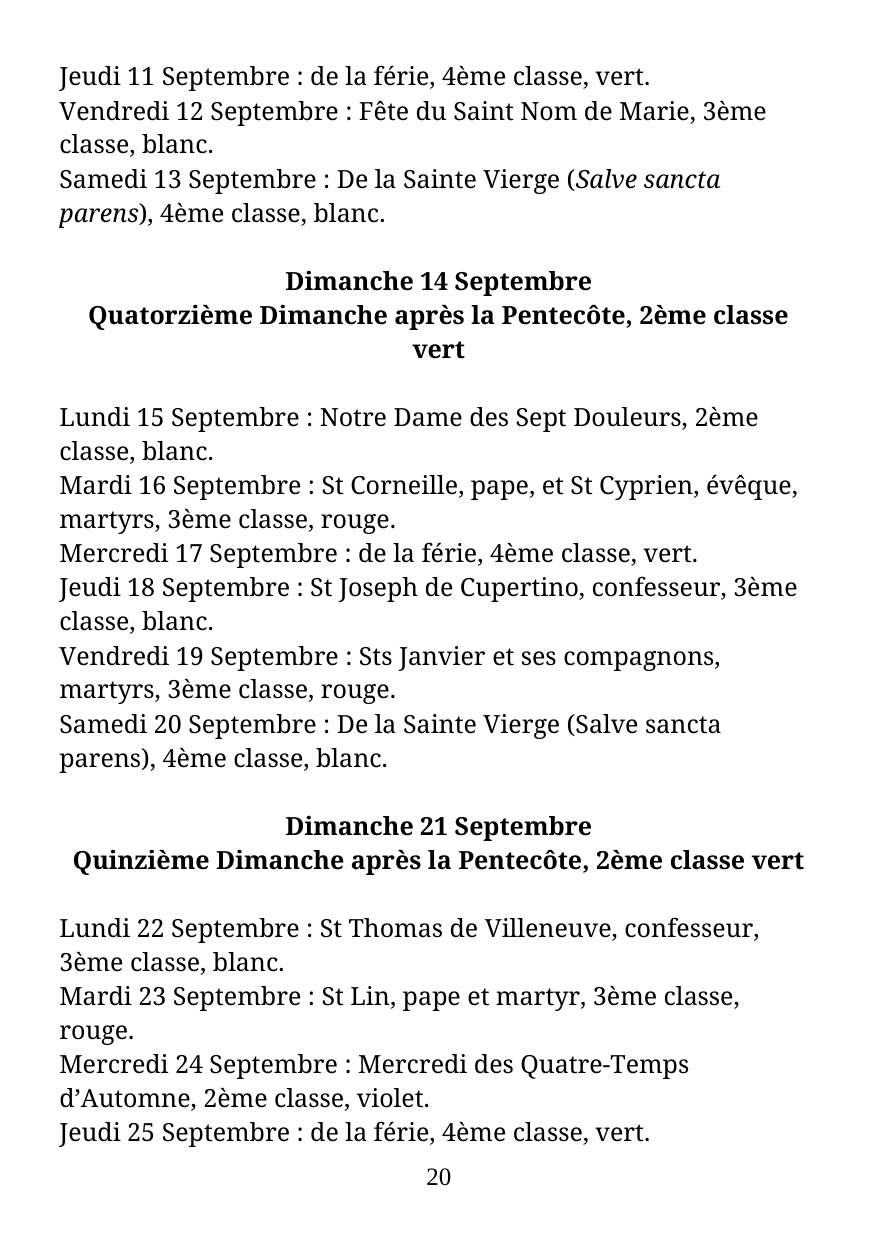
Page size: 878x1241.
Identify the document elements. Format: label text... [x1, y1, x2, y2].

text Samedi 13 Septembre : De la Sainte Vierge (Salve sancta parens), 4ème classe, blanc. [59, 161, 818, 229]
text Mercredi 24 Septembre : Mercredi des Quatre-Temps d’Automne, 2ème classe, violet. [59, 1047, 818, 1115]
text Mercredi 17 Septembre : de la férie, 4ème classe, vert. [59, 536, 818, 570]
text Vendredi 12 Septembre : Fête du Saint Nom de Marie, 3ème classe, blanc. [59, 93, 818, 161]
text Quinzième Dimanche après la Pentecôte, 2ème classe vert [59, 842, 818, 877]
text Jeudi 25 Septembre : de la férie, 4ème classe, vert. [59, 1115, 818, 1149]
text Mardi 23 Septembre : St Lin, pape et martyr, 3ème classe, rouge. [59, 979, 818, 1047]
text Samedi 20 Septembre : De la Sainte Vierge (Salve sancta parens), 4ème classe, blanc. [59, 706, 818, 774]
text Mardi 16 Septembre : St Corneille, pape, et St Cyprien, évêque, martyrs, 3ème classe, rouge. [59, 468, 818, 536]
text Jeudi 11 Septembre : de la férie, 4ème classe, vert. [59, 59, 818, 93]
text Dimanche 14 Septembre [59, 263, 818, 297]
text Lundi 15 Septembre : Notre Dame des Sept Douleurs, 2ème classe, blanc. [59, 400, 818, 468]
text Jeudi 18 Septembre : St Joseph de Cupertino, confesseur, 3ème classe, blanc. [59, 570, 818, 638]
text Lundi 22 Septembre : St Thomas de Villeneuve, confesseur, 3ème classe, blanc. [59, 911, 818, 979]
text Dimanche 21 Septembre [59, 808, 818, 842]
text Vendredi 19 Septembre : Sts Janvier et ses compagnons, martyrs, 3ème classe, rouge. [59, 638, 818, 706]
text Quatorzième Dimanche après la Pentecôte, 2ème classe vert [59, 297, 818, 366]
